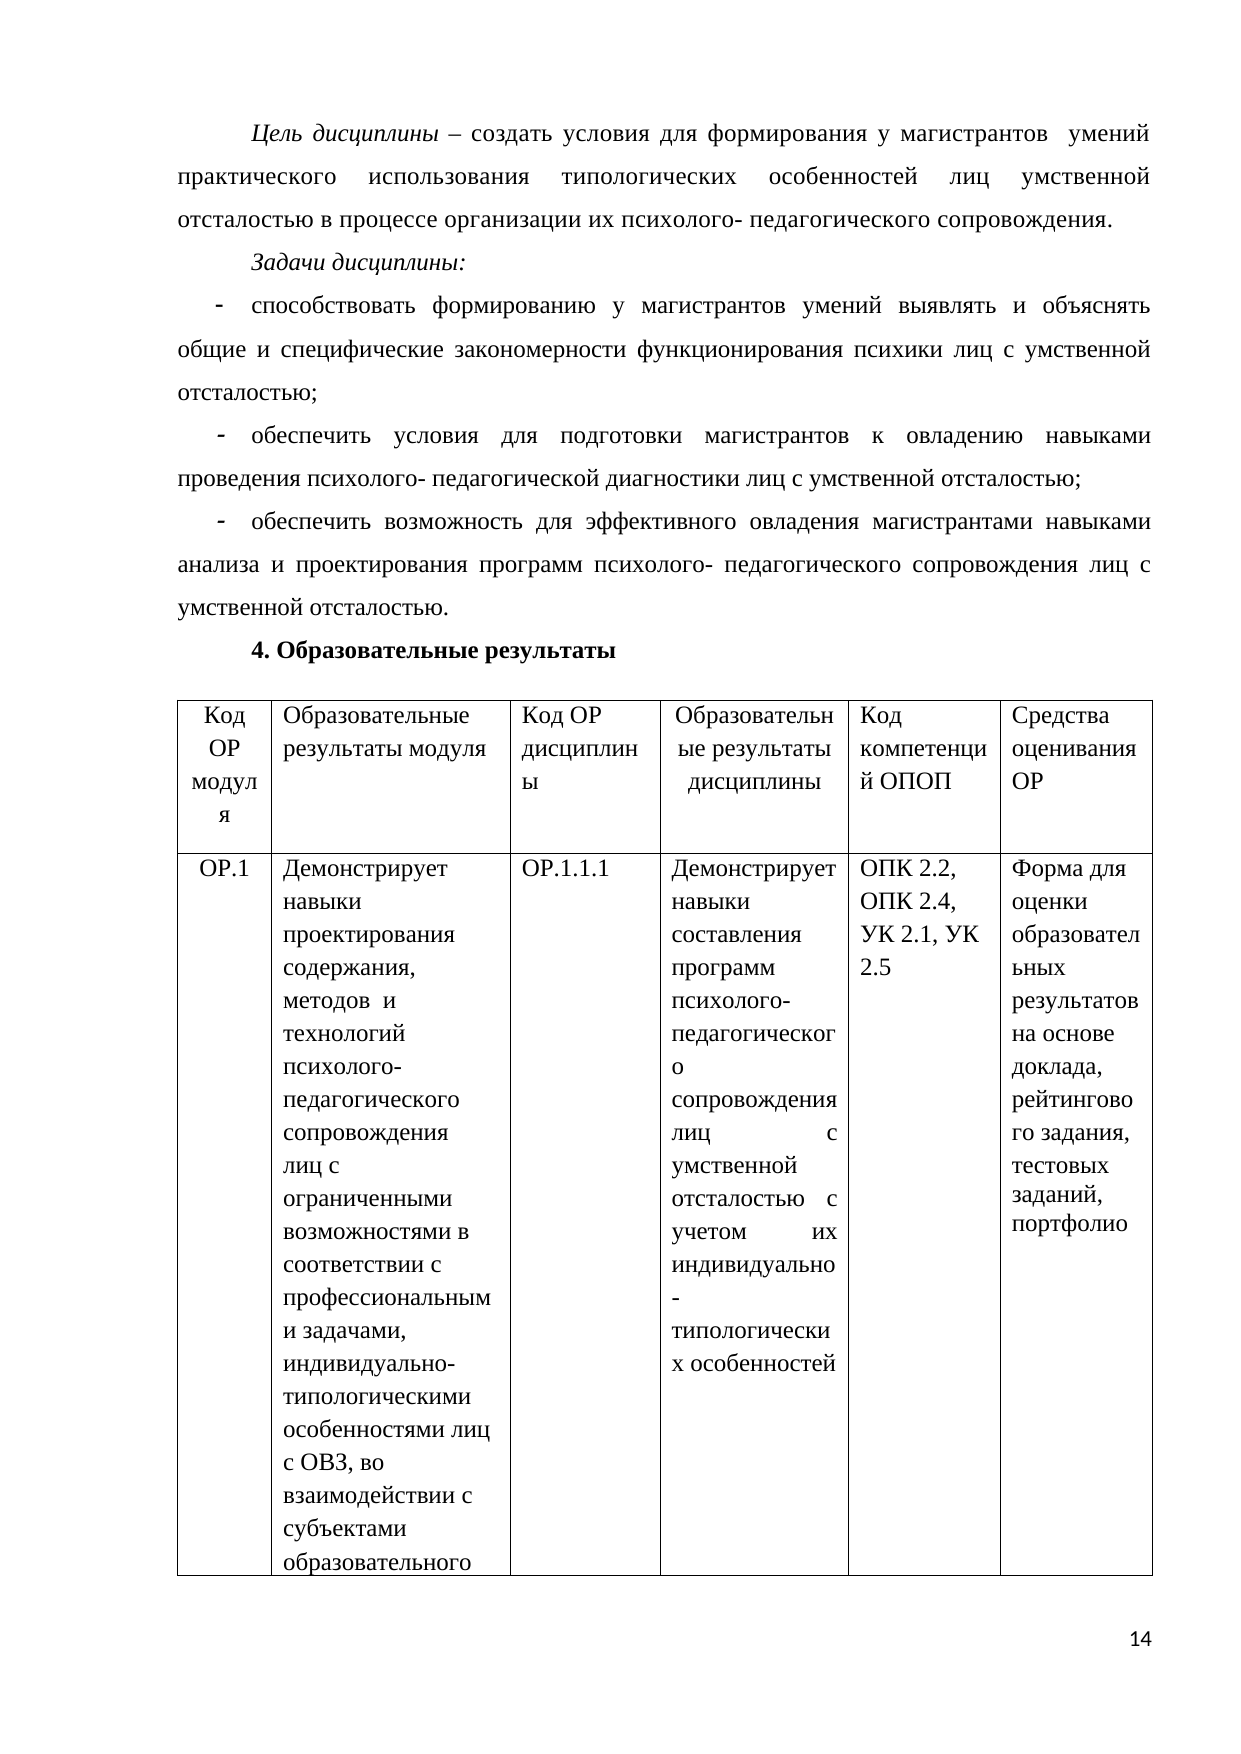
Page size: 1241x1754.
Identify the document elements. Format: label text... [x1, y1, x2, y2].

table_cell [661, 854, 848, 1575]
table_header Средства оценивания ОР [1001, 701, 1152, 853]
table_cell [849, 854, 1000, 1575]
table_cell ОР.1.1.1 [511, 854, 660, 1575]
table_header Образовательные результаты дисциплины [661, 701, 848, 853]
table_header Код ОР дисциплины [511, 701, 660, 853]
table_header Образовательные результаты модуля [272, 701, 510, 853]
table_header Код компетенций ОПОП [849, 701, 1000, 853]
table_cell ОР.1 [178, 854, 271, 1575]
table_header Код ОР модуля [178, 701, 271, 853]
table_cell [272, 854, 510, 1575]
list способствовать формированию у магистрантов умений выявлять и объяснять общие и специфические закономерности функционирования психики лиц с умственной отсталостью; [177, 291, 1152, 406]
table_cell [1001, 854, 1152, 1575]
text 4. Образовательные результаты [177, 636, 1152, 664]
text Задачи дисциплины: [177, 247, 1152, 276]
list обеспечить условия для подготовки магистрантов к овладению навыками проведения психолого- педагогической диагностики лиц с умственной отсталостью; [177, 420, 1152, 492]
text Цель дисциплины – создать условия для формирования у магистрантов умений практического использования типологических особенностей лиц умственной отсталостью в процессе организации их психолого- педагогического сопровождения. [177, 118, 1152, 233]
list обеспечить возможность для эффективного овладения магистрантами навыками анализа и проектирования программ психолого- педагогического сопровождения лиц с умственной отсталостью. [177, 506, 1152, 621]
